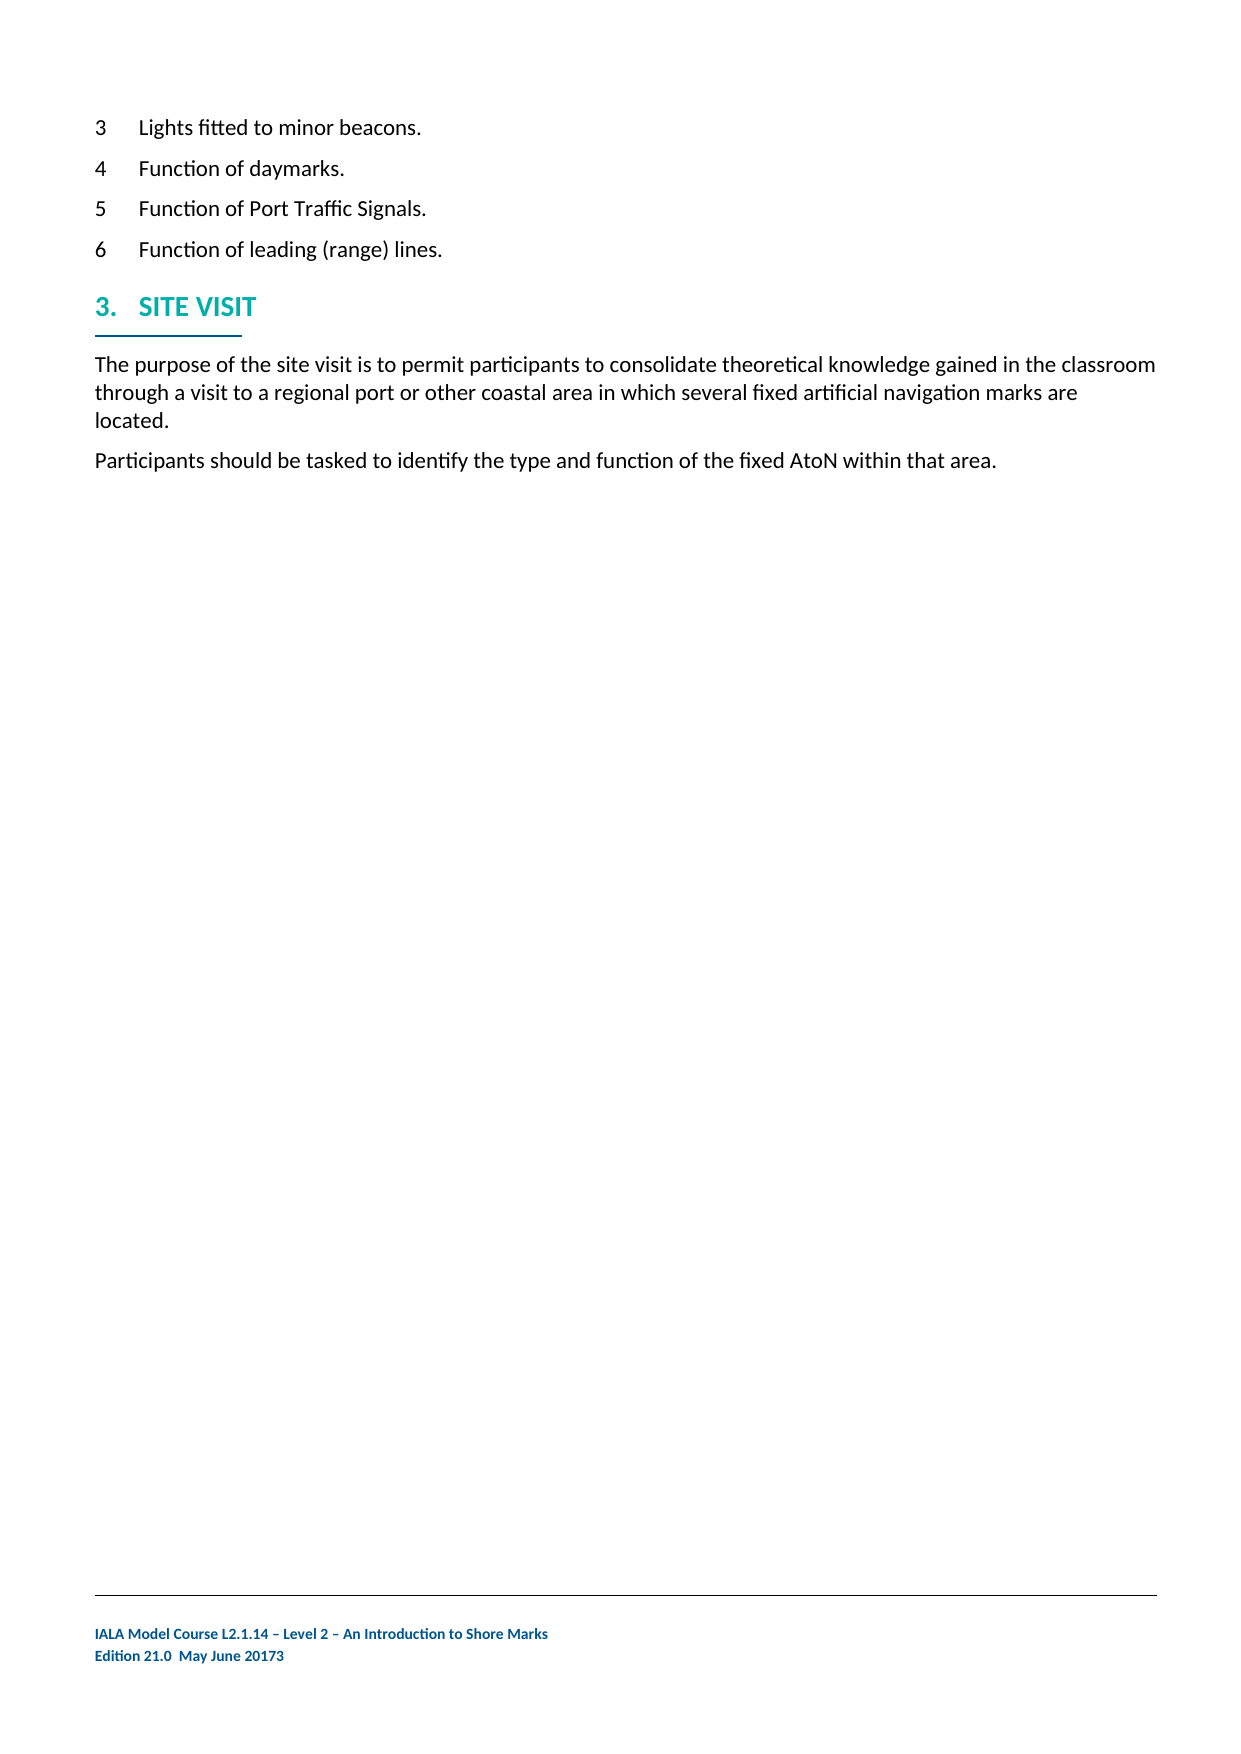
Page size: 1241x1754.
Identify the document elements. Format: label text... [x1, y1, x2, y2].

subtitle Site Visit [94, 288, 1157, 324]
list Lights fitted to minor beacons. [94, 113, 1157, 142]
list Function of daymarks. [94, 154, 1157, 182]
text Participants should be tasked to identify the type and function of the fixed AtoN within that area. [94, 446, 1157, 474]
list Function of Port Traffic Signals. [94, 194, 1157, 223]
list Function of leading (range) lines. [94, 235, 1157, 263]
text The purpose of the site visit is to permit participants to consolidate theoretical knowledge gained in the classroom through a visit to a regional port or other coastal area in which several fixed artificial navigation marks are located. [94, 350, 1157, 434]
